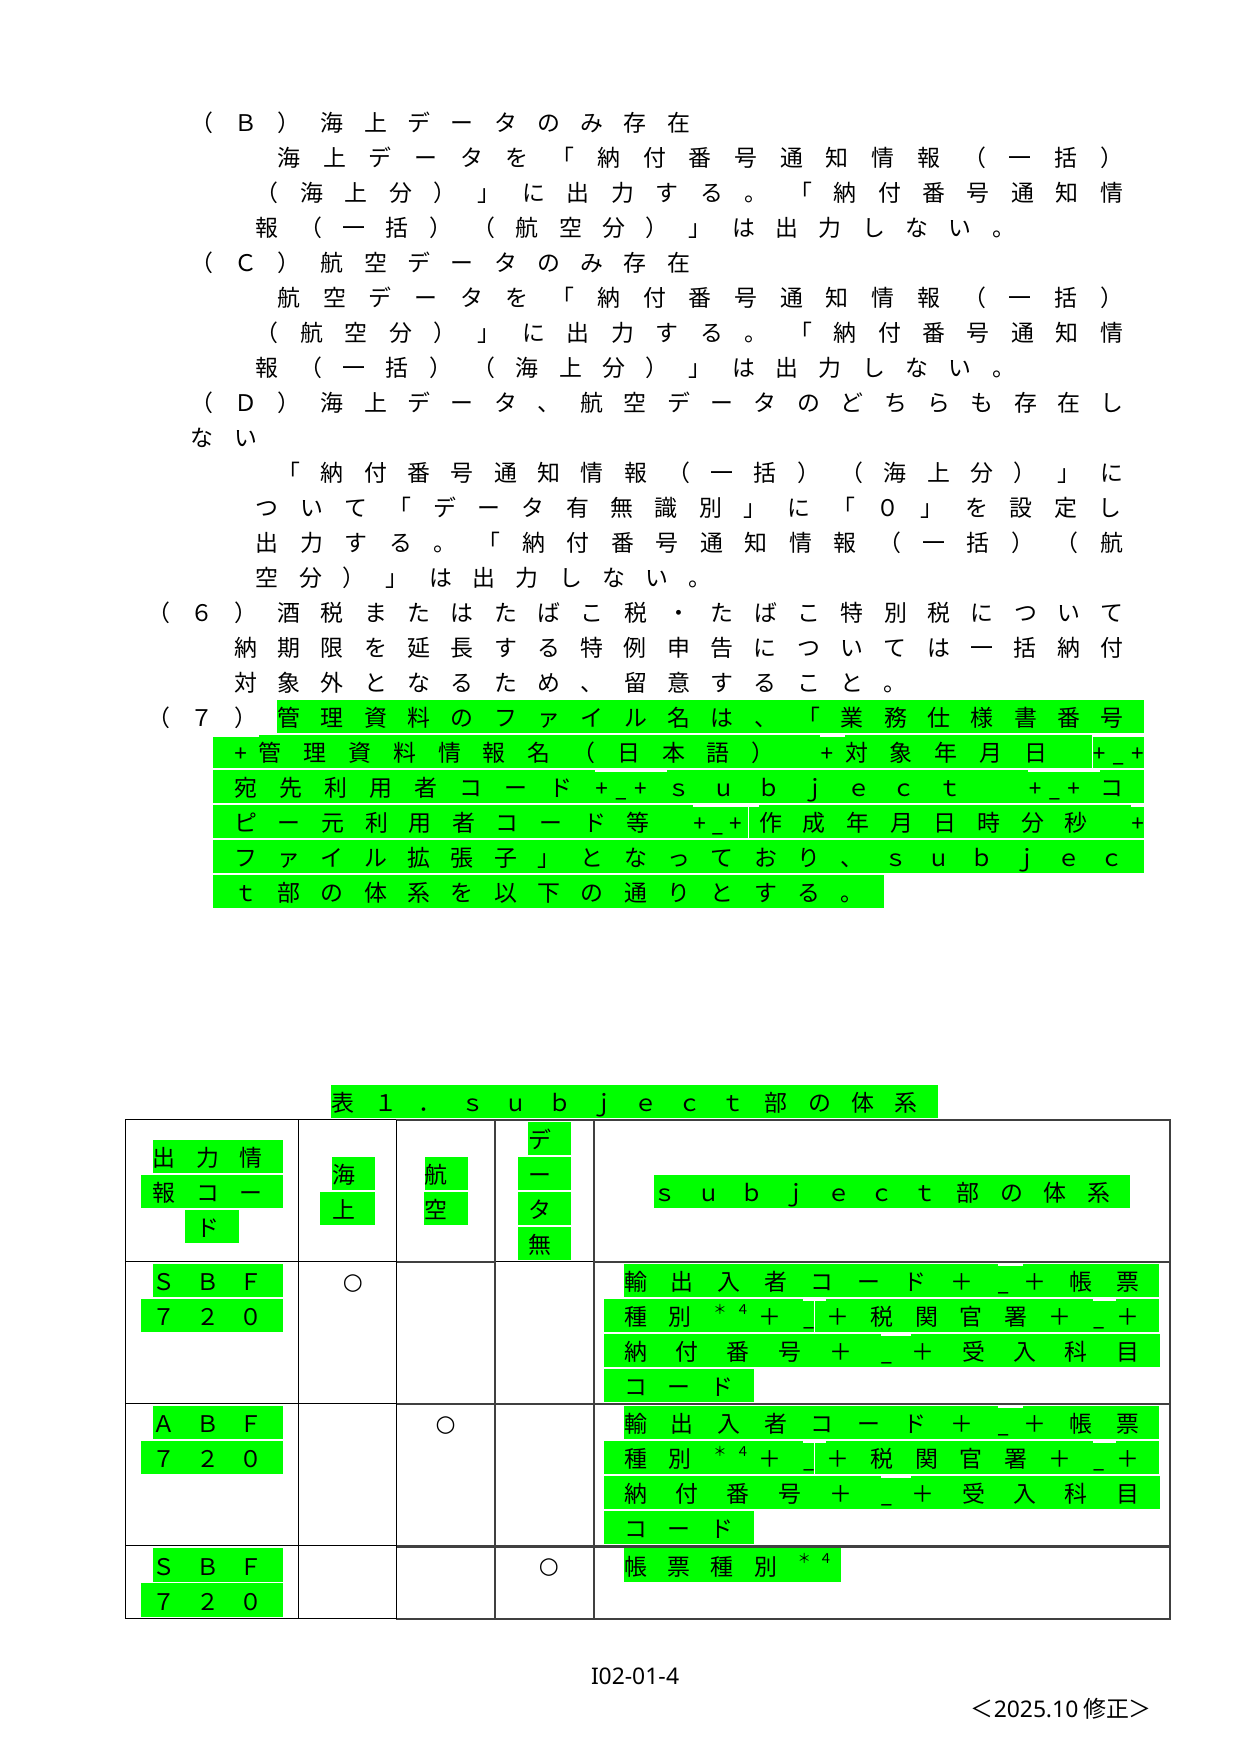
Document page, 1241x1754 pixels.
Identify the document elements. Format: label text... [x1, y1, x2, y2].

text （Ｄ）海上データ、航空データのどちらも存在しない [169, 384, 1144, 454]
text 「納付番号通知情報（一括）（海上分）」について「データ有無識別」に「０」を設定し、出力する。「納付番号通知情報（一括）（航空分）」は出力しない。 [234, 454, 1144, 594]
table_cell [496, 1405, 593, 1545]
table_cell ○ [496, 1548, 593, 1617]
table_header 航空 [397, 1121, 494, 1261]
text 航空データを「納付番号通知情報（一括）（航空分）」に出力する。「納付番号通知情報（一括）（海上分）」は出力しない。 [234, 279, 1144, 384]
table_header ｓｕｂｊｅｃｔ部の体系 [595, 1121, 1169, 1261]
text （７）管理資料のファイル名は、「業務仕様書番号 + 管理資料情報名（日本語） + 対象年月日 + _ + 宛先利用者コード+ _ + ｓｕｂｊｅｃｔ + _ + コピー元利用者コード等 + _ + 作成年月日時分秒 + ファイル拡張子」となっており、ｓｕｂｊｅｃｔ部の体系を以下の通りとする。 [147, 699, 1144, 909]
text （Ｃ）航空データのみ存在 [169, 244, 1144, 279]
text 海上データを「納付番号通知情報（一括）（海上分）」に出力する。「納付番号通知情報（一括）（航空分）」は出力しない。 [234, 139, 1144, 244]
text 表１．ｓｕｂｊｅｃｔ部の体系 [126, 1084, 1144, 1119]
table_cell 輸出入者コード＋_＋帳票種別＊４＋_＋税関官署＋_＋納付番号＋_＋受入科目コード [595, 1263, 1169, 1403]
table_cell 輸出入者コード＋_＋帳票種別＊４＋_＋税関官署＋_＋納付番号＋_＋受入科目コード [595, 1405, 1169, 1545]
table_cell ○ [299, 1262, 396, 1403]
table_header 海上 [299, 1120, 396, 1261]
table_cell ＳＢＦ７２０ [126, 1546, 298, 1617]
table_header データ無 [496, 1121, 593, 1261]
table_cell [397, 1263, 494, 1403]
table_header 出力情報コード [126, 1120, 298, 1261]
table_cell 帳票種別＊４ [595, 1548, 1169, 1617]
text （６）酒税またはたばこ税・たばこ特別税について納期限を延長する特例申告については一括納付対象外となるため、留意すること。 [147, 594, 1144, 699]
table_cell [299, 1546, 396, 1617]
text （Ｂ）海上データのみ存在 [169, 104, 1144, 139]
table_cell ○ [397, 1405, 494, 1545]
table_cell ＳＢＦ７２０ [126, 1262, 298, 1403]
table_cell [496, 1262, 593, 1403]
table_cell [299, 1404, 396, 1545]
table_cell [397, 1548, 494, 1617]
table_cell ＡＢＦ７２０ [126, 1404, 298, 1545]
